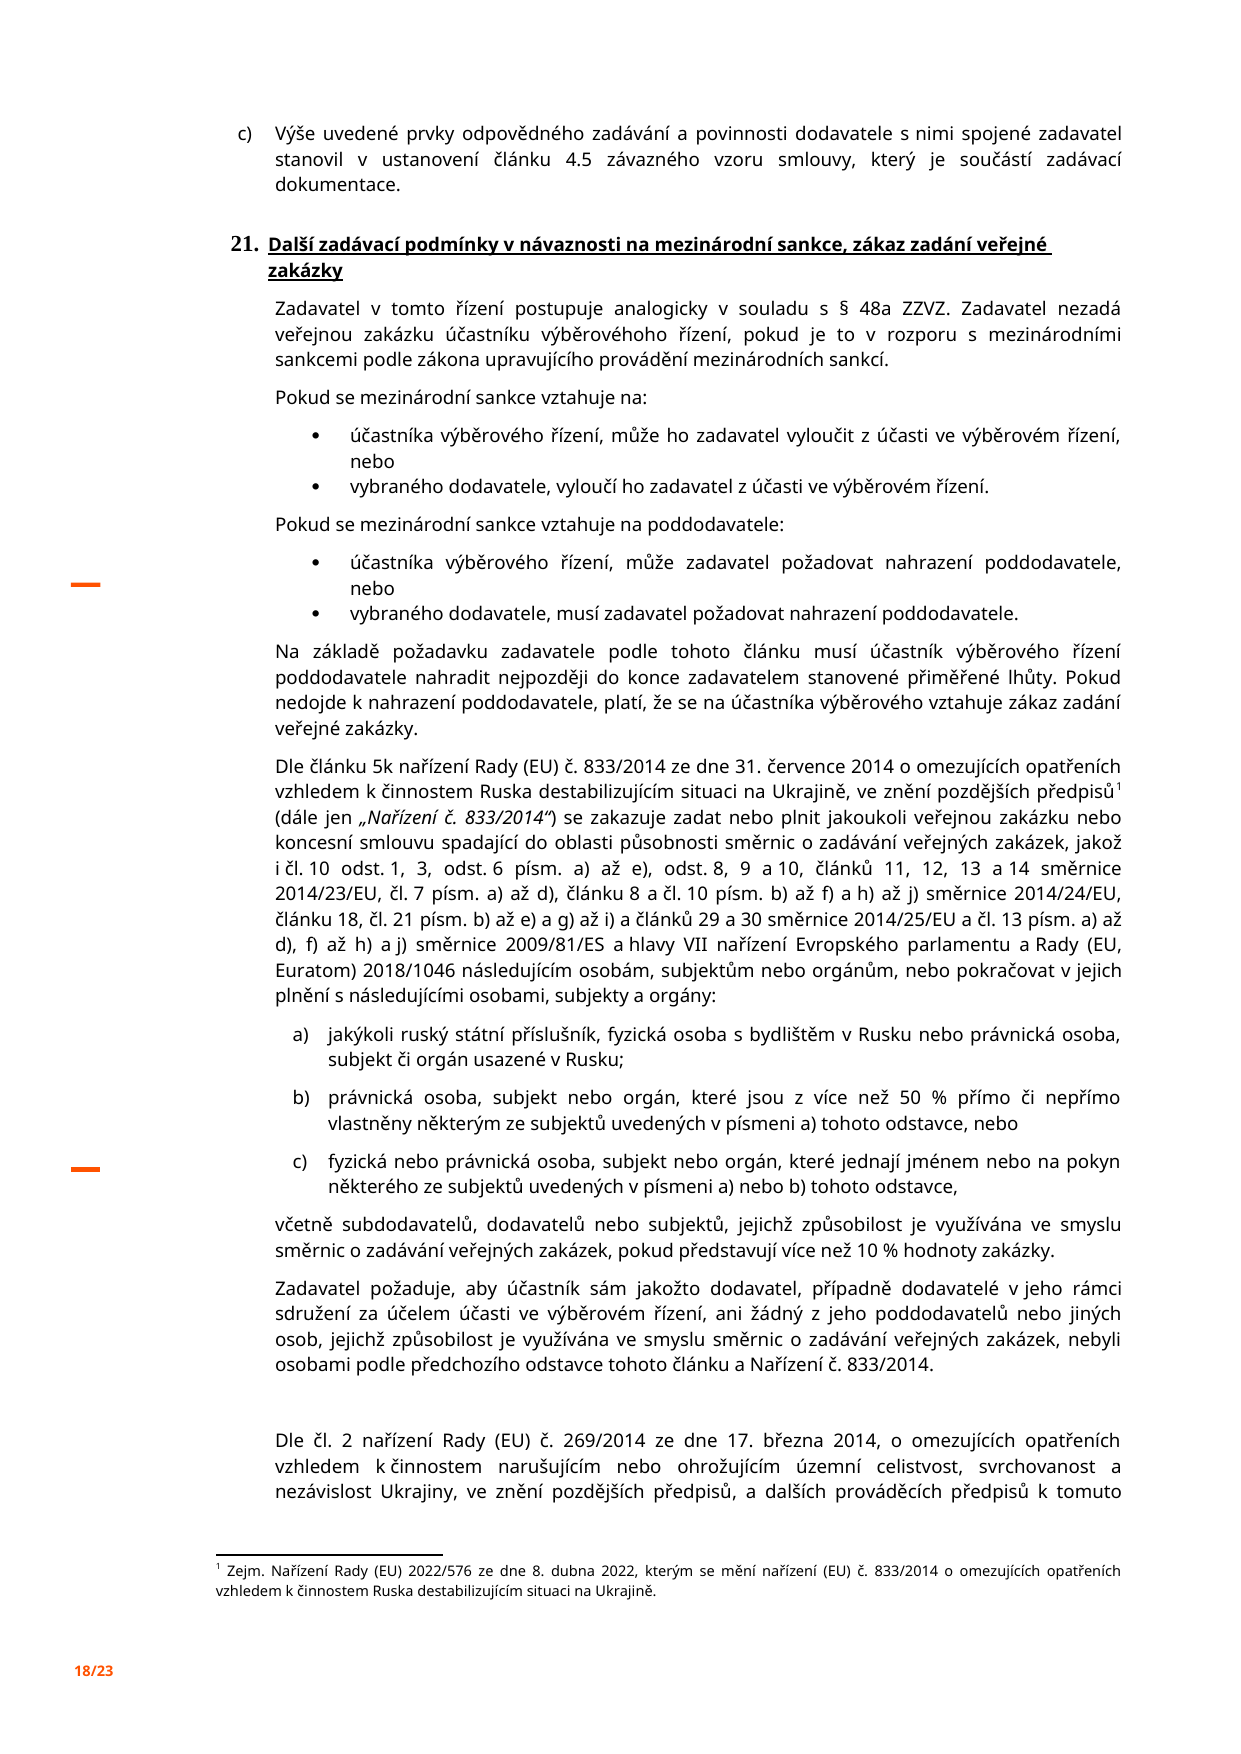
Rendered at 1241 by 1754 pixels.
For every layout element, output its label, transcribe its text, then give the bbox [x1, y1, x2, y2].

text Zadavatel požaduje, aby účastník sám jakožto dodavatel, případně dodavatelé v jeho rámci sdružení za účelem účasti ve výběrovém řízení, ani žádný z jeho poddodavatelů nebo jiných osob, jejichž způsobilost je využívána ve smyslu směrnic o zadávání veřejných zakázek, nebyli osobami podle předchozího odstavce tohoto článku a Nařízení č. 833/2014. [275, 1275, 1122, 1377]
text Pokud se mezinárodní sankce vztahuje na: [275, 384, 1122, 410]
list vybraného dodavatele, musí zadavatel požadovat nahrazení poddodavatele. [312, 601, 1122, 626]
list Výše uvedené prvky odpovědného zadávání a povinnosti dodavatele s nimi spojené zadavatel stanovil v ustanovení článku 4.5 závazného vzoru smlouvy, který je součástí zadávací dokumentace. [237, 121, 1122, 197]
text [275, 1428, 1122, 1504]
text Na základě požadavku zadavatele podle tohoto článku musí účastník výběrového řízení poddodavatele nahradit nejpozději do konce zadavatelem stanovené přiměřené lhůty. Pokud nedojde k nahrazení poddodavatele, platí, že se na účastníka výběrového vztahuje zákaz zadání veřejné zakázky. [275, 638, 1122, 741]
list Další zadávací podmínky v návaznosti na mezinárodní sankce, zákaz zadání veřejné zakázky [230, 231, 1122, 283]
text Zadavatel v tomto řízení postupuje analogicky v souladu s § 48a ZZVZ. Zadavatel nezadá veřejnou zakázku účastníku výběrovéhoho řízení, pokud je to v rozporu s mezinárodními sankcemi podle zákona upravujícího provádění mezinárodních sankcí. [275, 295, 1122, 372]
list vybraného dodavatele, vyloučí ho zadavatel z účasti ve výběrovém řízení. [312, 473, 1122, 499]
list účastníka výběrového řízení, může ho zadavatel vyloučit z účasti ve výběrovém řízení, nebo [312, 422, 1122, 473]
text Dle článku 5k nařízení Rady (EU) č. 833/2014 ze dne 31. července 2014 o omezujících opatřeních vzhledem k činnostem Ruska destabilizujícím situaci na Ukrajině, ve znění pozdějších předpisů (dále jen „Nařízení č. 833/2014“) se zakazuje zadat nebo plnit jakoukoli veřejnou zakázku nebo koncesní smlouvu spadající do oblasti působnosti směrnic o zadávání veřejných zakázek, jakož i čl. 10 odst. 1, 3, odst. 6 písm. a) až e), odst. 8, 9 a 10, článků 11, 12, 13 a 14 směrnice 2014/23/EU, čl. 7 písm. a) až d), článku 8 a čl. 10 písm. b) až f) a h) až j) směrnice 2014/24/EU, článku 18, čl. 21 písm. b) až e) a g) až i) a článků 29 a 30 směrnice 2014/25/EU a čl. 13 písm. a) až d), f) až h) a j) směrnice 2009/81/ES a hlavy VII nařízení Evropského parlamentu a Rady (EU, Euratom) 2018/1046 následujícím osobám, subjektům nebo orgánům, nebo pokračovat v jejich plnění s následujícími osobami, subjekty a orgány: [275, 753, 1122, 1008]
text Pokud se mezinárodní sankce vztahuje na poddodavatele: [275, 511, 1122, 537]
list právnická osoba, subjekt nebo orgán, které jsou z více než 50 % přímo či nepřímo vlastněny některým ze subjektů uvedených v písmeni a) tohoto odstavce, nebo [292, 1084, 1122, 1135]
list účastníka výběrového řízení, může zadavatel požadovat nahrazení poddodavatele, nebo [312, 549, 1122, 601]
list jakýkoli ruský státní příslušník, fyzická osoba s bydlištěm v Rusku nebo právnická osoba, subjekt či orgán usazené v Rusku; [292, 1021, 1122, 1072]
text včetně subdodavatelů, dodavatelů nebo subjektů, jejichž způsobilost je využívána ve smyslu směrnic o zadávání veřejných zakázek, pokud představují více než 10 % hodnoty zakázky. [275, 1211, 1122, 1262]
list fyzická nebo právnická osoba, subjekt nebo orgán, které jednají jménem nebo na pokyn některého ze subjektů uvedených v písmeni a) nebo b) tohoto odstavce, [292, 1148, 1122, 1199]
